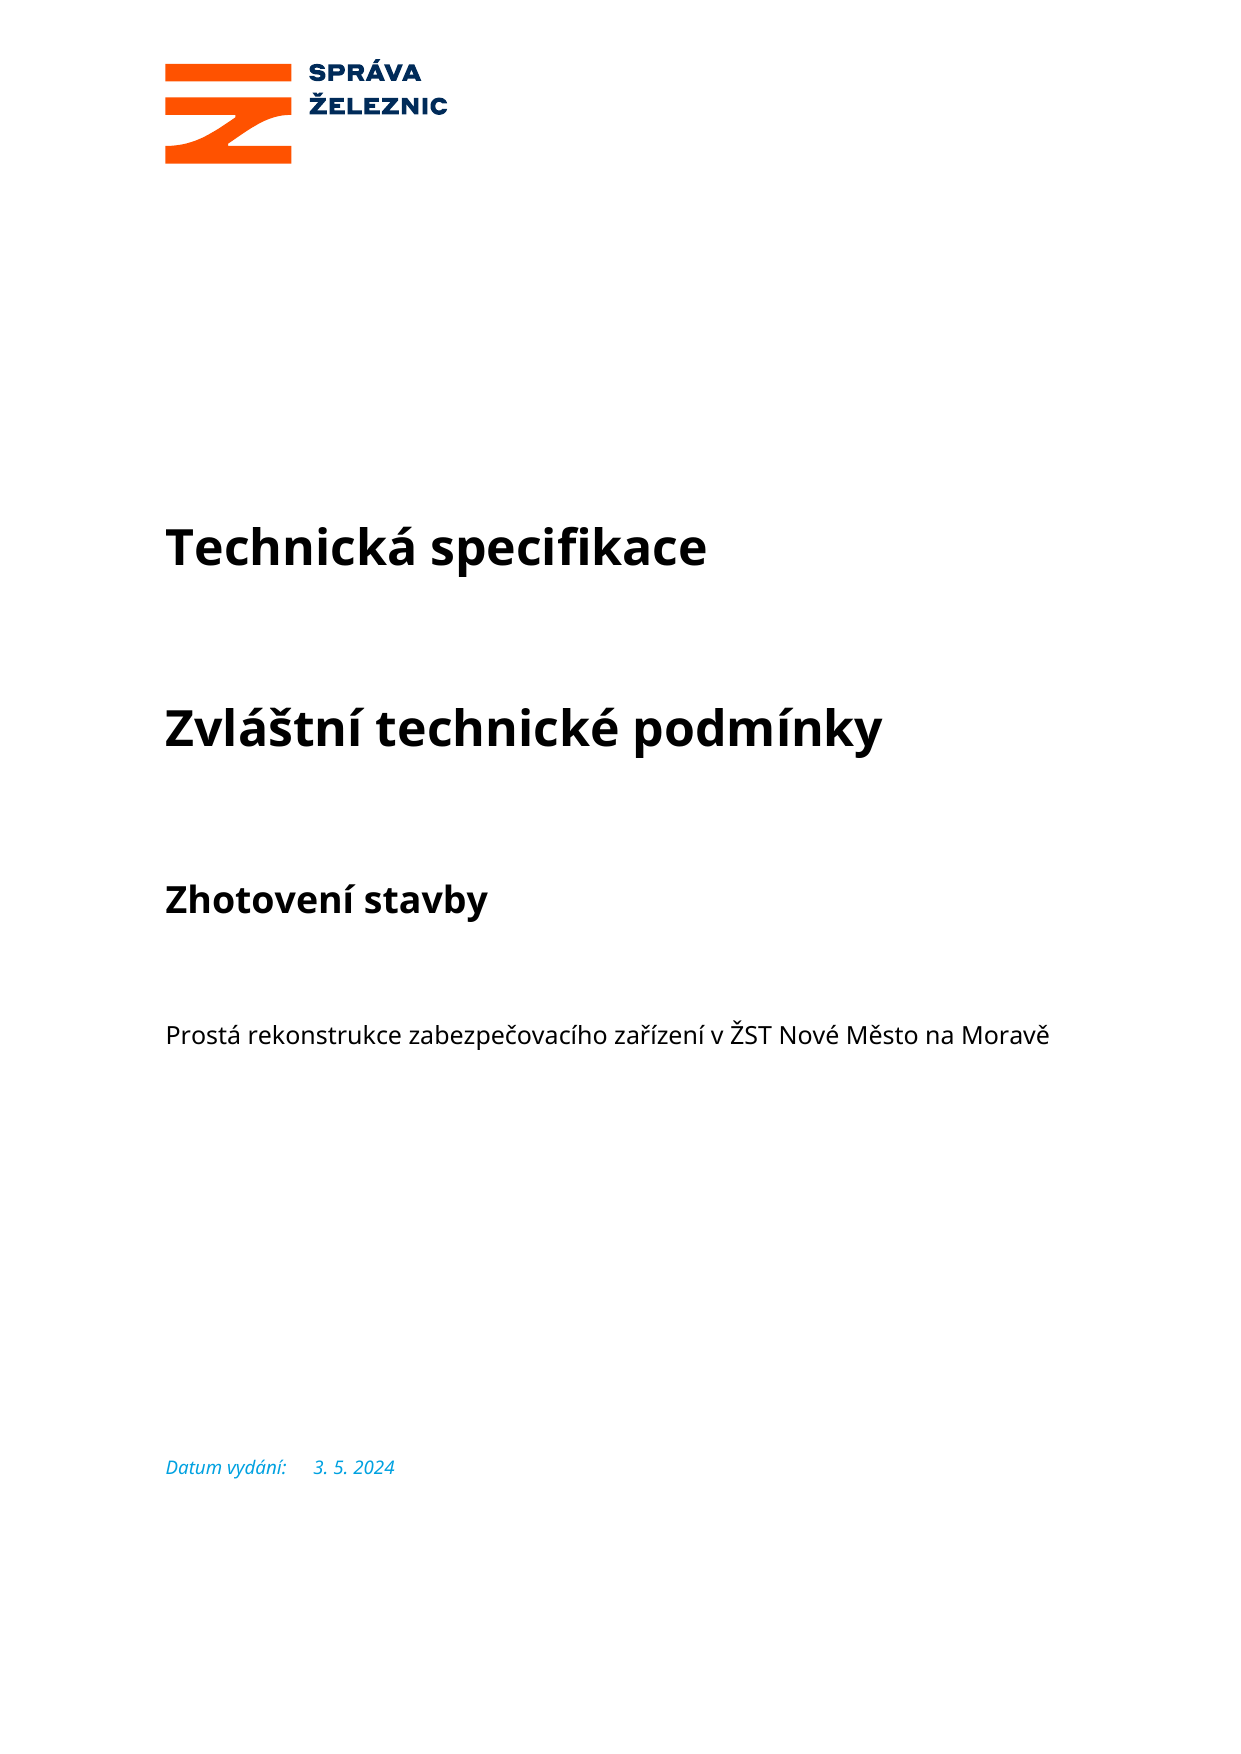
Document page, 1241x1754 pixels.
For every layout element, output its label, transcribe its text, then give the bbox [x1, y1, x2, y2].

text Technická specifikace [165, 512, 1075, 580]
text Zhotovení stavby [165, 874, 1075, 925]
text Datum vydání: 3. 5. 2024 [165, 1454, 1075, 1479]
text Zvláštní technické podmínky [165, 693, 1075, 761]
